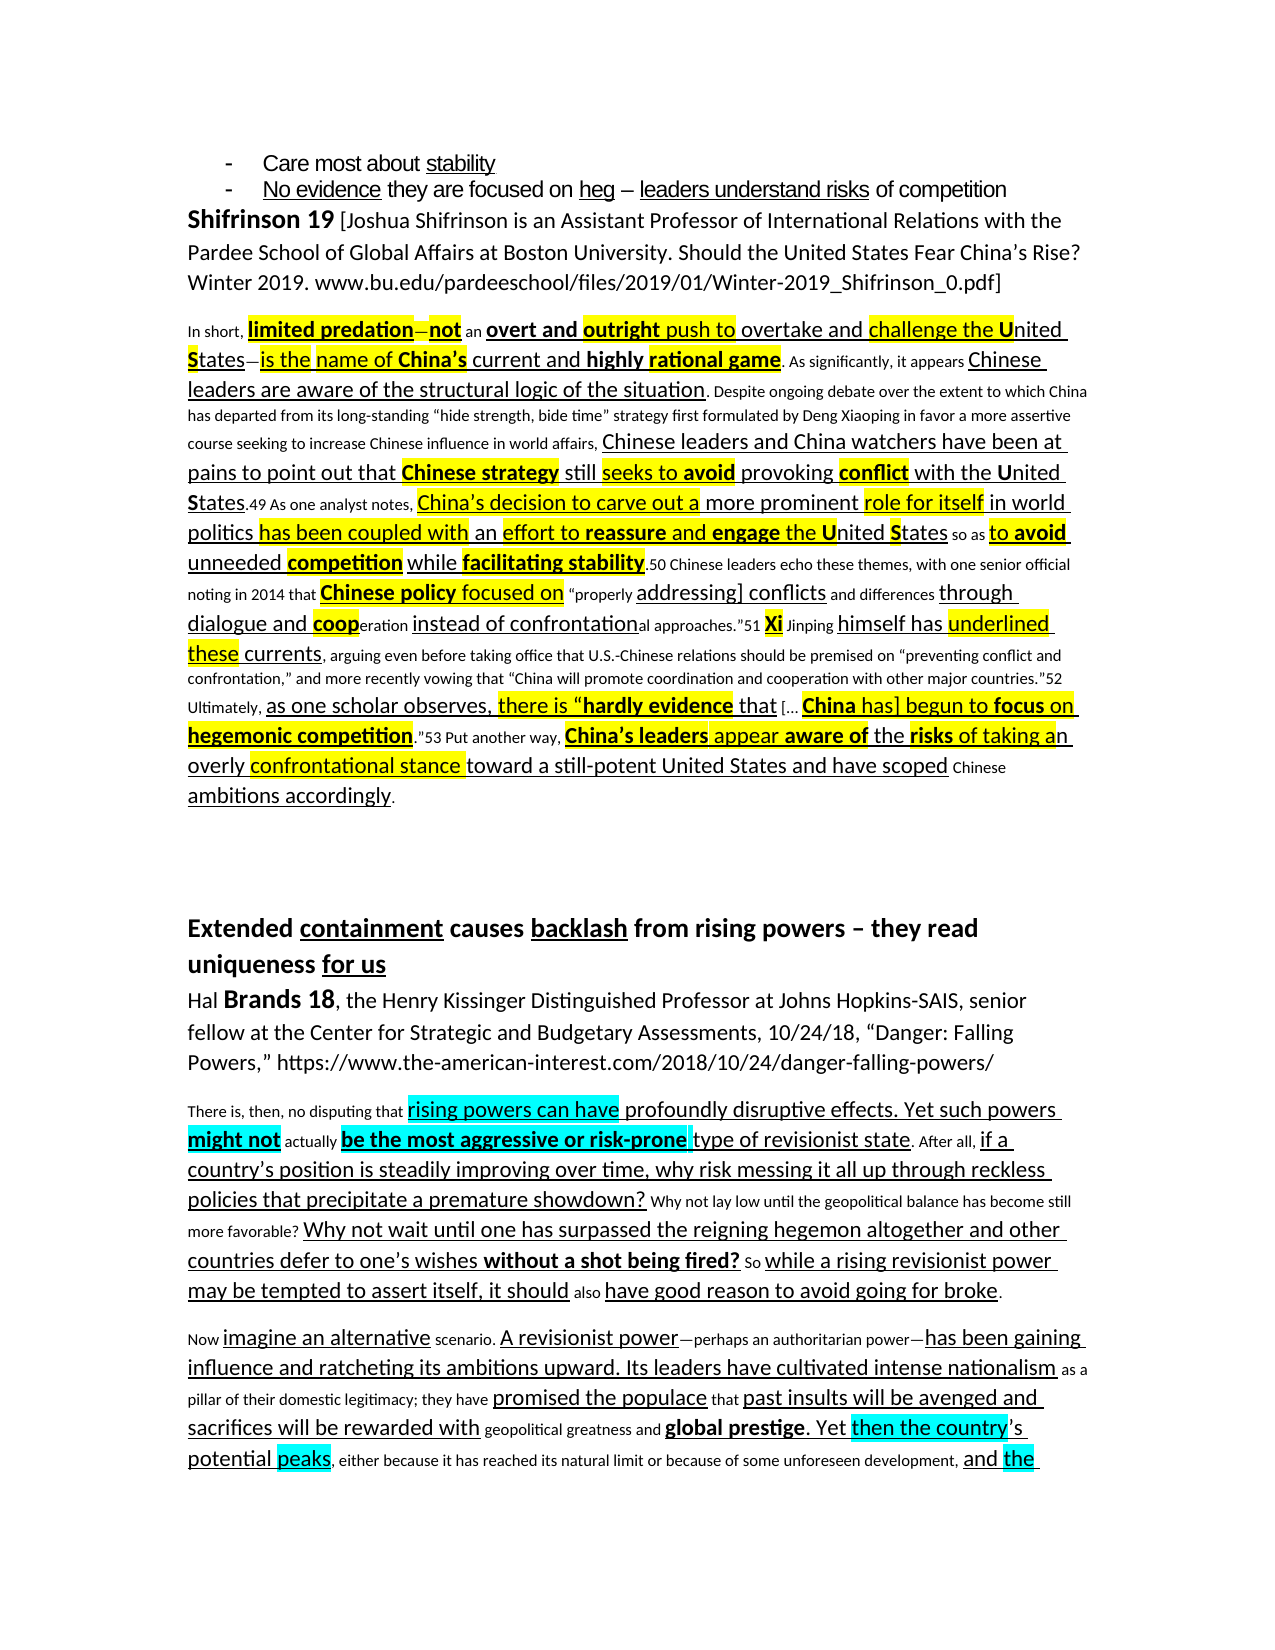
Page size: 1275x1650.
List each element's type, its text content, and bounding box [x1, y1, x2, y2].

list Care most about stability [225, 150, 1087, 176]
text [187, 1323, 1087, 1472]
subtitle Extended containment causes backlash from rising powers – they read uniqueness for us [187, 911, 1087, 980]
text Hal Brands 18, the Henry Kissinger Distinguished Professor at Johns Hopkins-SAIS, senior fellow at the Center for Strategic and Budgetary Assessments, 10/24/18, “Danger: Falling Powers,” https://www.the-american-interest.com/2018/10/24/danger-falling-powers/ [187, 982, 1087, 1076]
text There is, then, no disputing that rising powers can have profoundly disruptive effects. Yet such powers might not actually be the most aggressive or risk-prone type of revisionist state. After all, if a country’s position is steadily improving over time, why risk messing it all up through reckless policies that precipitate a premature showdown? Why not lay low until the geopolitical balance has become still more favorable? Why not wait until one has surpassed the reigning hegemon altogether and other countries defer to one’s wishes without a shot being fired? So while a rising revisionist power may be tempted to assert itself, it should also have good reason to avoid going for broke. [187, 1095, 1087, 1304]
list No evidence they are focused on heg – leaders understand risks of competition [225, 176, 1087, 203]
text Shifrinson 19 [Joshua Shifrinson is an Assistant Professor of International Relations with the Pardee School of Global Affairs at Boston University. Should the United States Fear China’s Rise? Winter 2019. www.bu.edu/pardeeschool/files/2019/01/Winter-2019_Shifrinson_0.pdf] [187, 203, 1087, 296]
text In short, limited predation—not an overt and outright push to overtake and challenge the United States—is the name of China’s current and highly rational game. As significantly, it appears Chinese leaders are aware of the structural logic of the situation. Despite ongoing debate over the extent to which China has departed from its long-standing “hide strength, bide time” strategy first formulated by Deng Xiaoping in favor a more assertive course seeking to increase Chinese influence in world affairs, Chinese leaders and China watchers have been at pains to point out that Chinese strategy still seeks to avoid provoking conflict with the United States.49 As one analyst notes, China’s decision to carve out a more prominent role for itself in world politics has been coupled with an effort to reassure and engage the United States so as to avoid unneeded competition while facilitating stability.50 Chinese leaders echo these themes, with one senior official noting in 2014 that Chinese policy focused on “properly addressing] conflicts and differences through dialogue and cooperation instead of confrontational approaches.”51 Xi Jinping himself has underlined these currents, arguing even before taking office that U.S.-Chinese relations should be premised on “preventing conflict and confrontation,” and more recently vowing that “China will promote coordination and cooperation with other major countries.”52 Ultimately, as one scholar observes, there is “hardly evidence that [... China has] begun to focus on hegemonic competition.”53 Put another way, China’s leaders appear aware of the risks of taking an overly confrontational stance toward a still-potent United States and have scoped Chinese ambitions accordingly. [187, 315, 1087, 810]
